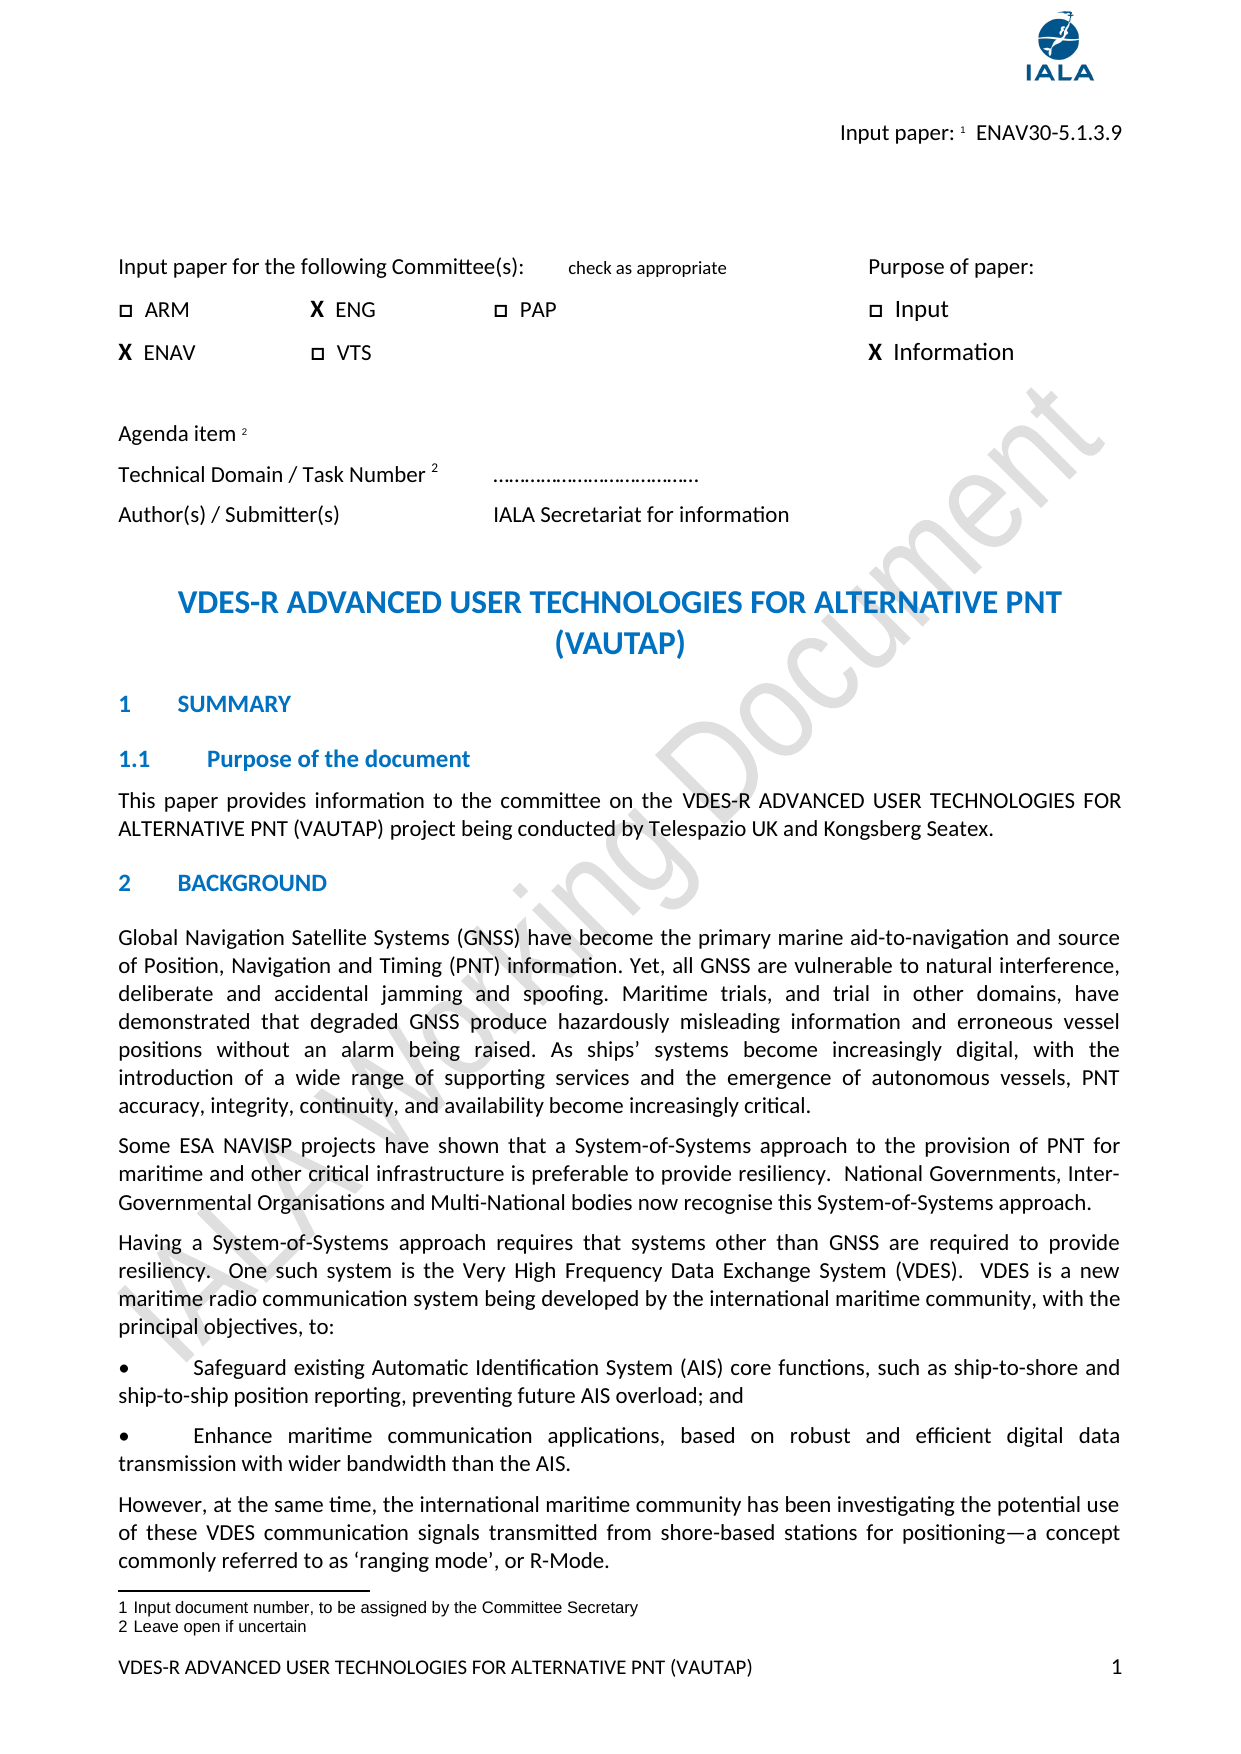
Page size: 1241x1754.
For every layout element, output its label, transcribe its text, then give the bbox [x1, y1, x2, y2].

text • Enhance maritime communication applications, based on robust and efficient digital data transmission with wider bandwidth than the AIS. [118, 1421, 1122, 1477]
text • Safeguard existing Automatic Identification System (AIS) core functions, such as ship-to-shore and ship-to-ship position reporting, preventing future AIS overload; and [118, 1353, 1122, 1409]
text However, at the same time, the international maritime community has been investigating the potential use of these VDES communication signals transmitted from shore-based stations for positioning—a concept commonly referred to as ‘ranging mode’, or R-Mode. [118, 1490, 1122, 1574]
text Global Navigation Satellite Systems (GNSS) have become the primary marine aid-to-navigation and source of Position, Navigation and Timing (PNT) information. Yet, all GNSS are vulnerable to natural interference, deliberate and accidental jamming and spoofing. Maritime trials, and trial in other domains, have demonstrated that degraded GNSS produce hazardously misleading information and erroneous vessel positions without an alarm being raised. As ships’ systems become increasingly digital, with the introduction of a wide range of supporting services and the emergence of autonomous vessels, PNT accuracy, integrity, continuity, and availability become increasingly critical. [118, 923, 1122, 1119]
text Input paper: ENAV30-5.1.3.9 [118, 118, 1122, 146]
subtitle Purpose of the document [118, 743, 1122, 774]
text □ ARM X ENG □ PAP □ Input [118, 293, 1122, 323]
text Technical Domain / Task Number 2 ………………………………… [118, 460, 1122, 488]
text Having a System-of-Systems approach requires that systems other than GNSS are required to provide resiliency. One such system is the Very High Frequency Data Exchange System (VDES). VDES is a new maritime radio communication system being developed by the international maritime community, with the principal objectives, to: [118, 1228, 1122, 1340]
title VDES-R ADVANCED USER TECHNOLOGIES FOR ALTERNATIVE PNT (VAUTAP) [118, 581, 1122, 663]
text This paper provides information to the committee on the VDES-R ADVANCED USER TECHNOLOGIES FOR ALTERNATIVE PNT (VAUTAP) project being conducted by Telespazio UK and Kongsberg Seatex. [118, 786, 1122, 842]
subtitle Summary [118, 688, 1122, 718]
picture [1011, 3, 1106, 96]
text Agenda item [118, 419, 1122, 447]
subtitle Background [118, 867, 1122, 898]
text Input paper for the following Committee(s): check as appropriate Purpose of paper: [118, 252, 1122, 280]
text Some ESA NAVISP projects have shown that a System-of-Systems approach to the provision of PNT for maritime and other critical infrastructure is preferable to provide resiliency. National Governments, Inter-Governmental Organisations and Multi-National bodies now recognise this System-of-Systems approach. [118, 1132, 1122, 1216]
text X ENAV □ VTS X Information [118, 336, 1122, 366]
text Author(s) / Submitter(s) IALA Secretariat for information [118, 500, 1122, 528]
